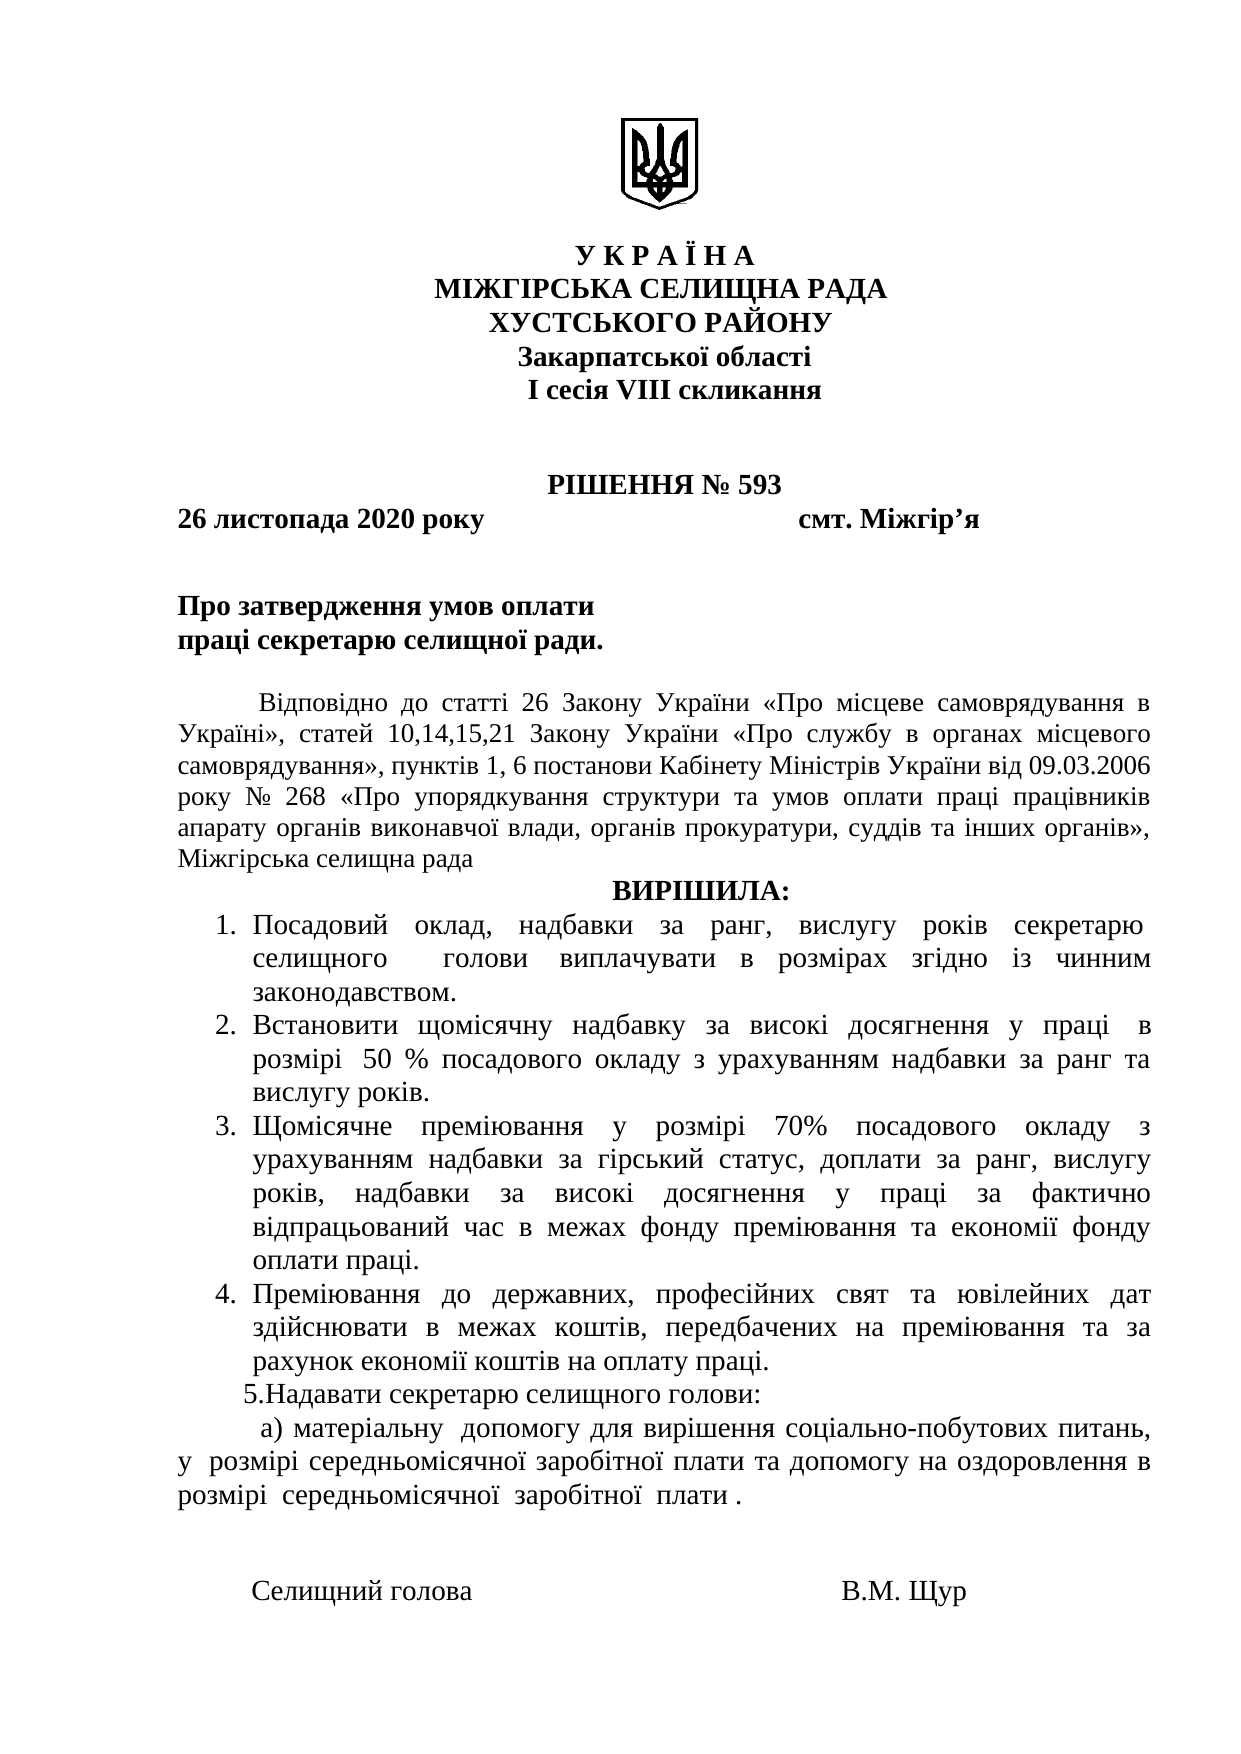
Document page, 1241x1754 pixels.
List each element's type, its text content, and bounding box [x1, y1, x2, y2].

text 26 листопада 2020 року смт. Міжгір’я [177, 501, 1152, 534]
list Щомісячне преміювання у розмірі 70% посадового окладу з урахуванням надбавки за гірський статус, доплати за ранг, вислугу років, надбавки за високі досягнення у праці за фактично відпрацьований час в межах фонду преміювання та економії фонду оплати праці. [215, 1108, 1152, 1276]
text Відповідно до статті 26 Закону України «Про місцеве самоврядування в Україні», статей 10,14,15,21 Закону України «Про службу в органах місцевого самоврядування», пунктів 1, 6 постанови Кабінету Міністрів України від 09.03.2006 року № 268 «Про упорядкування структури та умов оплати праці працівників апарату органів виконавчої влади, органів прокуратури, суддів та інших органів», Міжгірська селищна рада [177, 684, 1152, 873]
text Селищний голова В.М. Щур [177, 1573, 1152, 1606]
text ВИРІШИЛА: [177, 873, 1152, 907]
text Закарпатської області [177, 339, 1152, 372]
text а) матеріальну допомогу для вирішення соціально-побутових питань, у розмірі середньомісячної заробітної плати та допомогу на оздоровлення в розмірі середньомісячної заробітної плати . [177, 1410, 1152, 1511]
list Посадовий оклад, надбавки за ранг, вислугу років секретарю селищного голови виплачувати в розмірах згідно із чинним законодавством. [215, 907, 1152, 1007]
text ХУСТСЬКОГО РАЙОНУ [177, 305, 1152, 339]
text РІШЕННЯ № 593 [177, 467, 1152, 501]
text Про затвердження умов оплати [177, 588, 1152, 622]
list Преміювання до державних, професійних свят та ювілейних дат здійснювати в межах коштів, передбачених на преміювання та за рахунок економії коштів на оплату праці. [215, 1276, 1152, 1376]
picture [621, 118, 699, 210]
text У К Р А Ї Н А [177, 238, 1152, 272]
text МІЖГІРСЬКА СЕЛИЩНА РАДА [177, 272, 1152, 305]
text праці секретарю селищної ради. [177, 622, 1152, 655]
list Встановити щомісячну надбавку за високі досягнення у праці в розмірі 50 % посадового окладу з урахуванням надбавки за ранг та вислугу років. [215, 1007, 1152, 1108]
text 5.Надавати секретарю селищного голови: [177, 1376, 1152, 1410]
text І сесія VІІІ скликання [177, 372, 1152, 406]
